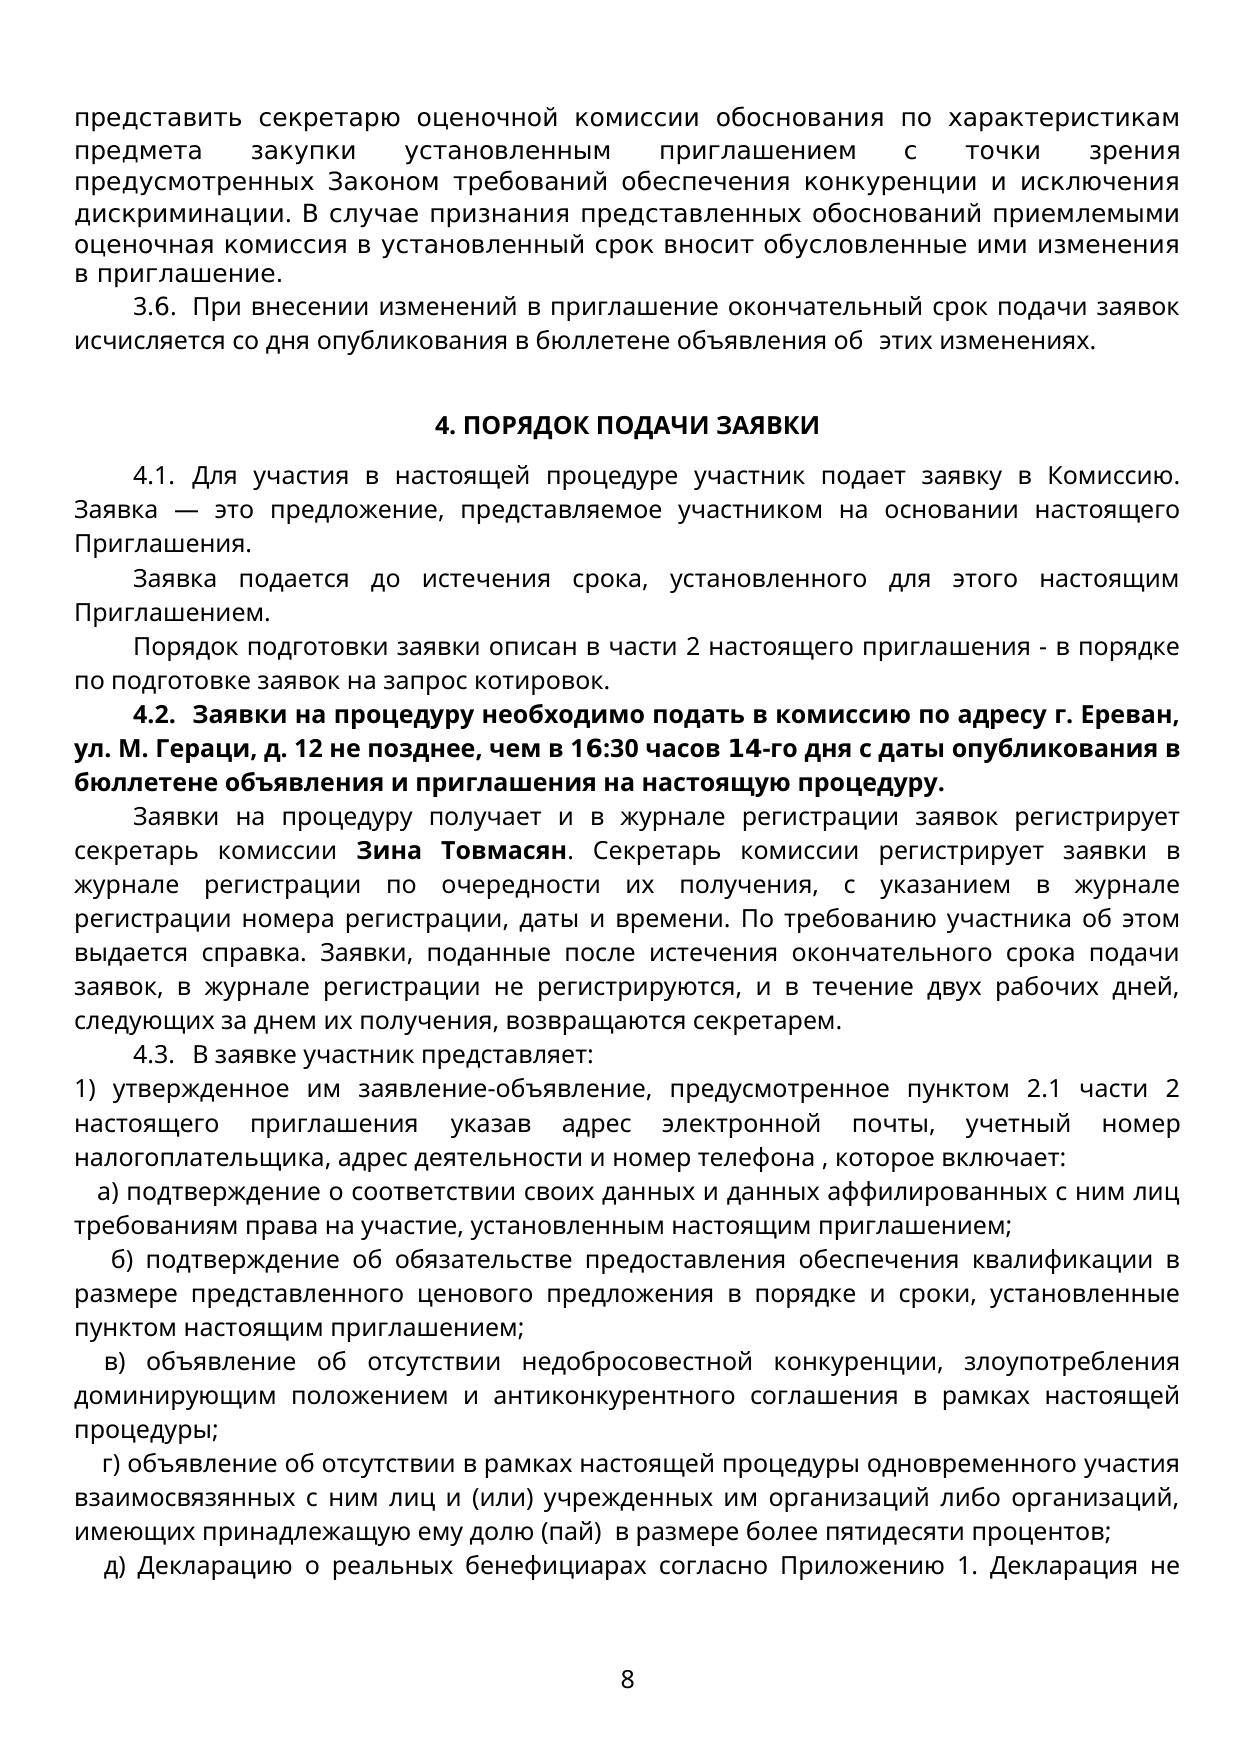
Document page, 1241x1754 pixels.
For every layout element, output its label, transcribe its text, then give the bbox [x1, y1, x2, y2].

text 4.2. Заявки на процедуру необходимо подать в комиссию по адресу г. Ереван, ул. М. Гераци, д. 12 не позднее, чем в 16:30 часов 14-го дня с даты опубликования в бюллетене объявления и приглашения на настоящую процедуру. [74, 696, 1181, 799]
text 4.3. В заявке участник представляет: [74, 1037, 1181, 1071]
text 4. ПОРЯДОК ПОДАЧИ ЗАЯВКИ [74, 407, 1181, 441]
text б) подтверждение об обязательстве предоставления обеспечения квалификации в размере представленного ценового предложения в порядке и сроки, установленные пунктом настоящим приглашением; [74, 1241, 1181, 1344]
text Заявки на процедуру получает и в журнале регистрации заявок регистрирует секретарь комиссии Зина Товмасян. Секретарь комиссии регистрирует заявки в журнале регистрации по очередности их получения, с указанием в журнале регистрации номера регистрации, даты и времени. По требованию участника об этом выдается справка. Заявки, поданные после истечения окончательного срока подачи заявок, в журнале регистрации не регистрируются, и в течение двух рабочих дней, следующих за днем их получения, возвращаются секретарем. [74, 799, 1181, 1037]
text 1) утвержденное им заявление-объявление, предусмотренное пунктом 2.1 части 2 настоящего приглашения указав адрес электронной почты, учетный номер налогоплательщика, адрес деятельности и номер телефона , которое включает: [74, 1071, 1181, 1173]
text Заявка подается до истечения срока, установленного для этого настоящим Приглашением. [74, 560, 1181, 628]
text 4.1. Для участия в настоящей процедуре участник подает заявку в Комиссию. Заявка — это предложение, представляемое участником на основании настоящего Приглашения. [74, 458, 1181, 560]
text Порядок подготовки заявки описан в части 2 настоящего приглашения - в порядке по подготовке заявок на запрос котировок. [74, 628, 1181, 696]
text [74, 1548, 1181, 1582]
text а) подтверждение о соответствии своих данных и данных аффилированных с ним лиц требованиям права на участие, установленным настоящим приглашением; [74, 1173, 1181, 1241]
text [74, 103, 1181, 288]
text г) объявление об отсутствии в рамках настоящей процедуры одновременного участия взаимосвязянных с ним лиц и (или) учрежденных им организаций либо организаций, имеющих принадлежащую ему долю (пай) в размере более пятидесяти процентов; [74, 1446, 1181, 1548]
text в) объявление об отсутствии недобросовестной конкуренции, злоупотребления доминирующим положением и антиконкурентного соглашения в рамках настоящей процедуры; [74, 1344, 1181, 1446]
text 3.6. При внесении изменений в приглашение окончательный срок подачи заявок исчисляется со дня опубликования в бюллетене объявления об этих изменениях. [74, 288, 1181, 357]
